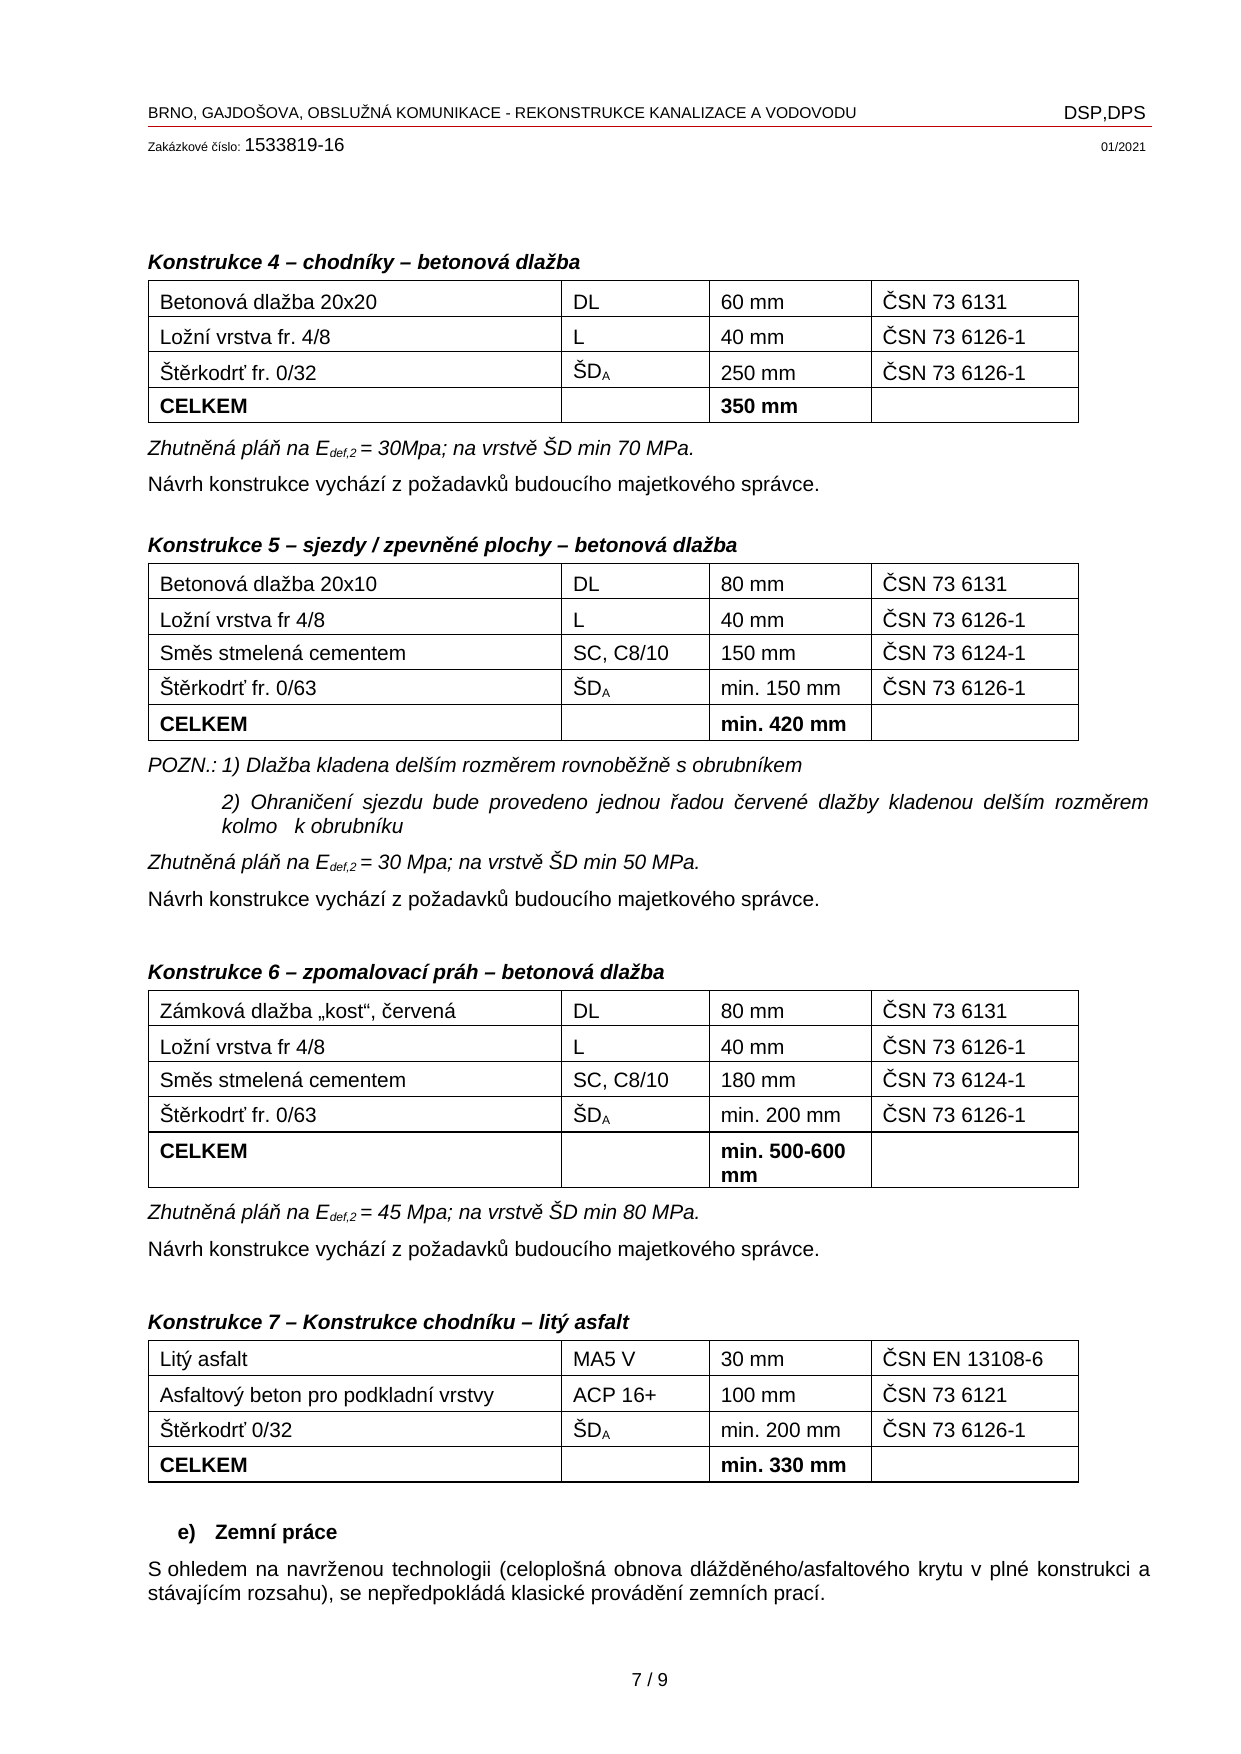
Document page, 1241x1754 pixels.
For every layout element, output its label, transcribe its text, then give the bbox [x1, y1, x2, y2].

table_header Betonová dlažba 20x20 [149, 281, 561, 316]
table_header ČSN 73 6131 [872, 564, 1078, 598]
table_cell L [562, 599, 709, 633]
table_cell ŠDA [562, 352, 709, 387]
table_cell [872, 388, 1078, 422]
table_cell 40 mm [710, 599, 871, 633]
table_cell Štěrkodrť fr. 0/32 [149, 352, 561, 387]
text Konstrukce 6 – zpomalovací práh – betonová dlažba [148, 959, 1152, 983]
table_cell SC, C8/10 [562, 635, 709, 669]
table_header DL [562, 281, 709, 316]
table_cell ČSN 73 6124-1 [872, 1062, 1078, 1096]
text 2) Ohraničení sjezdu bude provedeno jednou řadou červené dlažby kladenou delším rozměrem kolmo k obrubníku [222, 790, 1152, 838]
table_cell [872, 1447, 1078, 1481]
table_cell min. 420 mm [710, 705, 871, 740]
table_header MA5 V [562, 1341, 709, 1375]
table_cell Asfaltový beton pro podkladní vrstvy [149, 1376, 561, 1411]
table_cell Štěrkodrť 0/32 [149, 1412, 561, 1446]
table_cell ŠDA [562, 670, 709, 704]
table_cell ČSN 73 6126-1 [872, 670, 1078, 704]
table_cell Ložní vrstva fr 4/8 [149, 1026, 561, 1061]
table_cell CELKEM [149, 1133, 561, 1187]
table_header 80 mm [710, 991, 871, 1025]
table_cell ŠDA [562, 1097, 709, 1131]
subtitle Zemní práce [177, 1520, 1152, 1544]
table_cell ČSN 73 6126-1 [872, 352, 1078, 387]
text Návrh konstrukce vychází z požadavků budoucího majetkového správce. [148, 887, 1152, 911]
table_cell ŠDA [562, 1412, 709, 1446]
table_cell [562, 1447, 709, 1481]
table_cell min. 150 mm [710, 670, 871, 704]
table_cell 180 mm [710, 1062, 871, 1096]
table_header Litý asfalt [149, 1341, 561, 1375]
table_header Zámková dlažba „kost“, červená [149, 991, 561, 1025]
table_cell 40 mm [710, 317, 871, 351]
table_cell Štěrkodrť fr. 0/63 [149, 670, 561, 704]
table_cell L [562, 317, 709, 351]
table_cell ČSN 73 6126-1 [872, 1412, 1078, 1446]
table_cell ČSN 73 6126-1 [872, 317, 1078, 351]
text Konstrukce 4 – chodníky – betonová dlažba [148, 250, 1152, 274]
text Konstrukce 5 – sjezdy / zpevněné plochy – betonová dlažba [148, 532, 1152, 556]
table_header DL [562, 991, 709, 1025]
table_cell [872, 705, 1078, 740]
table_cell 100 mm [710, 1376, 871, 1411]
table_cell SC, C8/10 [562, 1062, 709, 1096]
table_header Betonová dlažba 20x10 [149, 564, 561, 598]
table_cell CELKEM [149, 1447, 561, 1481]
table_cell min. 200 mm [710, 1097, 871, 1131]
text Konstrukce 7 – Konstrukce chodníku – litý asfalt [148, 1309, 1152, 1333]
table_cell 350 mm [710, 388, 871, 422]
table_header 80 mm [710, 564, 871, 598]
table_cell [562, 705, 709, 740]
table_cell ČSN 73 6121 [872, 1376, 1078, 1411]
text Zhutněná pláň na Edef,2 = 30Mpa; na vrstvě ŠD min 70 MPa. [148, 436, 1152, 459]
text Zhutněná pláň na Edef,2 = 30 Mpa; na vrstvě ŠD min 50 MPa. [148, 850, 1152, 874]
table_cell min. 330 mm [710, 1447, 871, 1481]
table_cell [562, 1133, 709, 1187]
table_cell 40 mm [710, 1026, 871, 1061]
text S ohledem na navrženou technologii (celoplošná obnova dlážděného/asfaltového krytu v plné konstrukci a stávajícím rozsahu), se nepředpokládá klasické provádění zemních prací. [148, 1556, 1152, 1604]
table_header ČSN 73 6131 [872, 281, 1078, 316]
table_cell 250 mm [710, 352, 871, 387]
table_cell CELKEM [149, 705, 561, 740]
table_cell ACP 16+ [562, 1376, 709, 1411]
table_cell [562, 388, 709, 422]
text Návrh konstrukce vychází z požadavků budoucího majetkového správce. [148, 472, 1152, 496]
table_cell Štěrkodrť fr. 0/63 [149, 1097, 561, 1131]
table_header ČSN 73 6131 [872, 991, 1078, 1025]
table_header ČSN EN 13108-6 [872, 1341, 1078, 1375]
table_cell CELKEM [149, 388, 561, 422]
table_cell Ložní vrstva fr. 4/8 [149, 317, 561, 351]
table_cell min. 500-600 mm [710, 1133, 871, 1187]
text POZN.: 1) Dlažba kladena delším rozměrem rovnoběžně s obrubníkem [148, 753, 1152, 777]
table_cell min. 200 mm [710, 1412, 871, 1446]
table_header 60 mm [710, 281, 871, 316]
table_cell [872, 1133, 1078, 1187]
table_header DL [562, 564, 709, 598]
table_cell ČSN 73 6126-1 [872, 599, 1078, 633]
text Návrh konstrukce vychází z požadavků budoucího majetkového správce. [148, 1237, 1152, 1261]
table_cell Ložní vrstva fr 4/8 [149, 599, 561, 633]
table_cell Směs stmelená cementem [149, 635, 561, 669]
table_header 30 mm [710, 1341, 871, 1375]
table_cell 150 mm [710, 635, 871, 669]
table_cell ČSN 73 6124-1 [872, 635, 1078, 669]
text Zhutněná pláň na Edef,2 = 45 Mpa; na vrstvě ŠD min 80 MPa. [148, 1200, 1152, 1224]
table_cell ČSN 73 6126-1 [872, 1026, 1078, 1061]
table_cell ČSN 73 6126-1 [872, 1097, 1078, 1131]
table_cell L [562, 1026, 709, 1061]
table_cell Směs stmelená cementem [149, 1062, 561, 1096]
